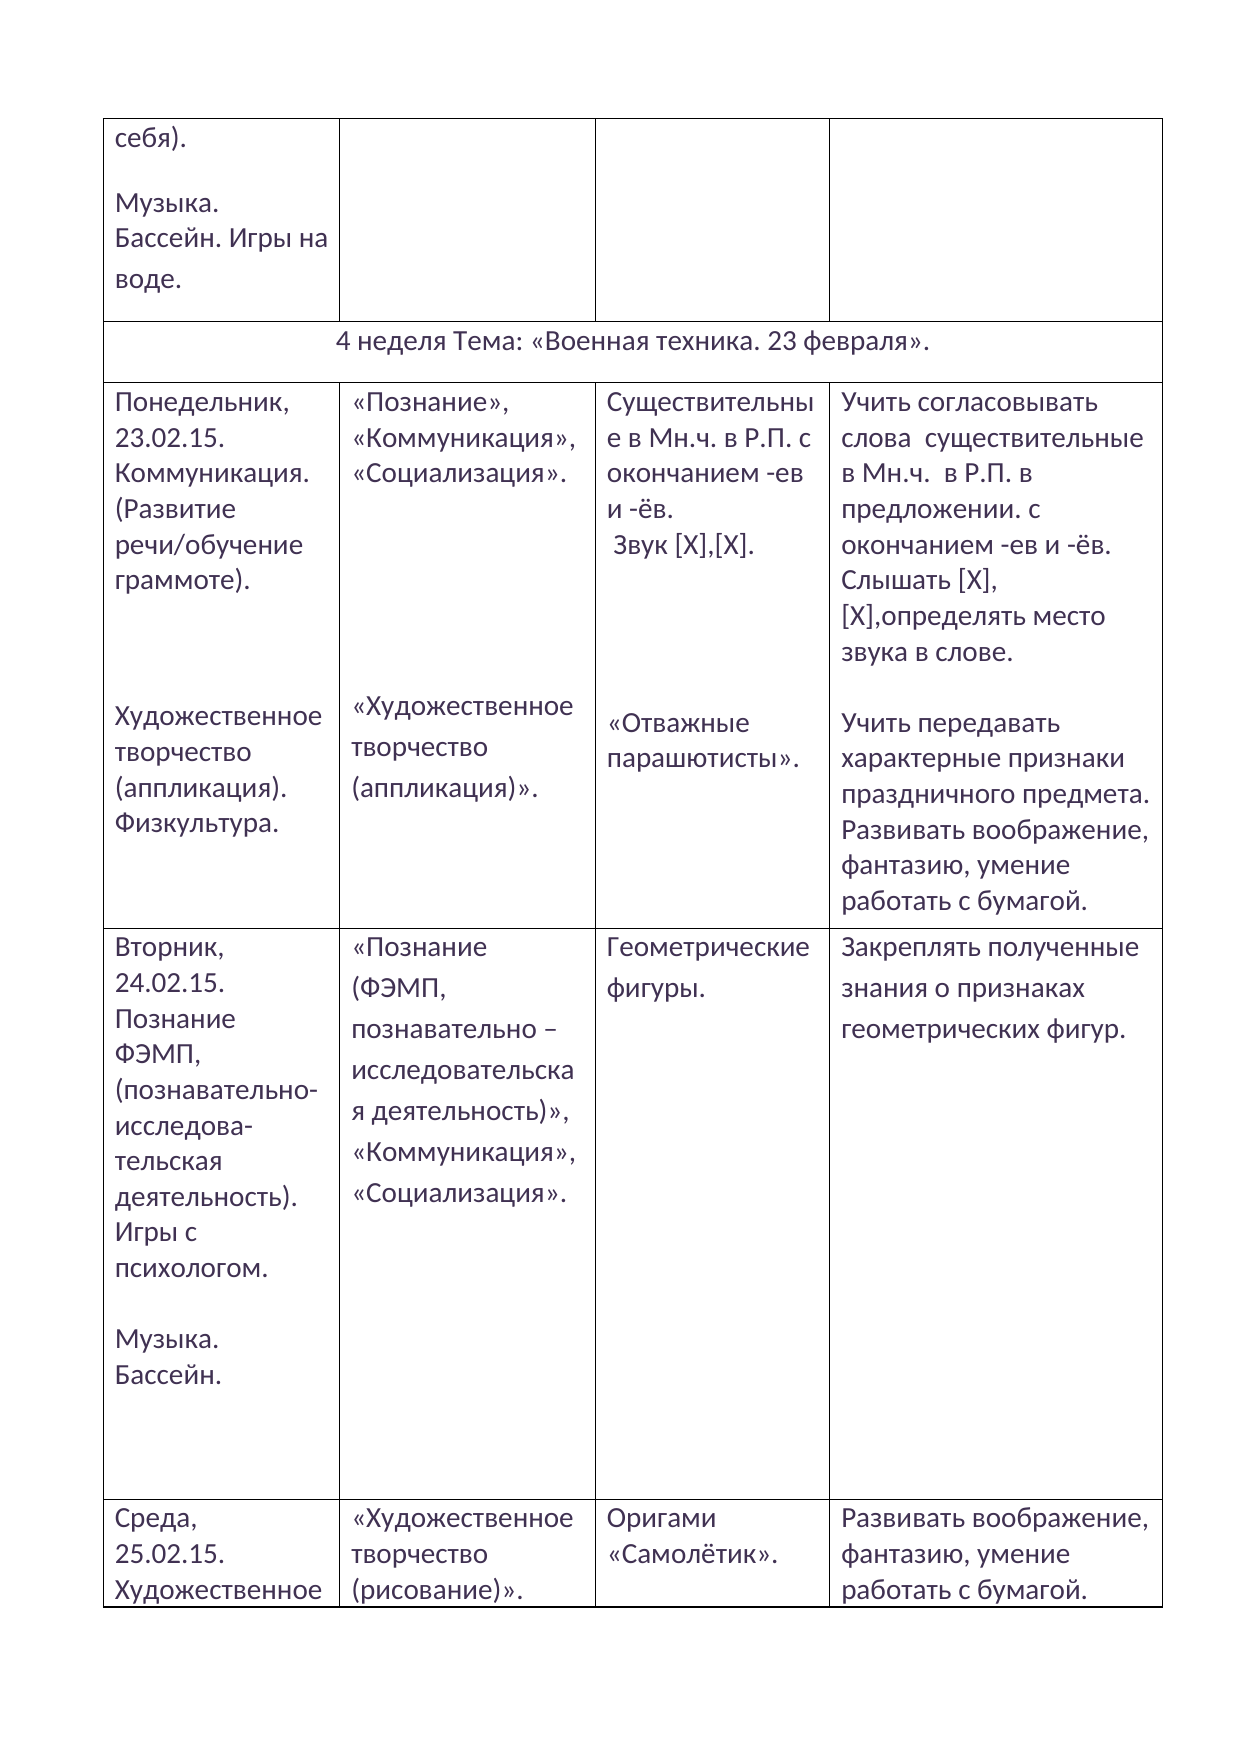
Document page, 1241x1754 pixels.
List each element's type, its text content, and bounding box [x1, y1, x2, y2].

table_cell «Познание (ФЭМП, познавательно – исследовательская деятельность)», «Коммуникация», «Социализация». [340, 929, 595, 1498]
table_cell «Познание», «Коммуникация», «Социализация». «Художественное творчество (аппликация)». [340, 383, 595, 927]
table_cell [340, 1500, 595, 1606]
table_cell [830, 1500, 1162, 1606]
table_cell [104, 119, 339, 321]
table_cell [596, 119, 829, 321]
table_cell Учить согласовывать слова существительные в Мн.ч. в Р.П. в предложении. с окончанием -ев и -ёв. Слышать [Х],[Х],определять место звука в слове. Учить передавать характерные признаки праздничного предмета. Развивать воображение, фантазию, умение работать с бумагой. [830, 383, 1162, 927]
table_cell 4 неделя Тема: «Военная техника. 23 февраля». [104, 322, 1162, 382]
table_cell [596, 1500, 829, 1606]
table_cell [830, 119, 1162, 321]
table_cell Закреплять полученные знания о признаках геометрических фигур. [830, 929, 1162, 1498]
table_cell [104, 1500, 339, 1606]
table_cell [340, 119, 595, 321]
table_cell Понедельник, 23.02.15. Коммуникация. (Развитие речи/обучение граммоте). Художественное творчество (аппликация). Физкультура. [104, 383, 339, 927]
table_cell Вторник, 24.02.15. Познание ФЭМП, (познавательно-исследова-тельская деятельность). Игры с психологом. Музыка. Бассейн. [104, 929, 339, 1498]
table_cell Существительные в Мн.ч. в Р.П. с окончанием -ев и -ёв. Звук [Х],[Х]. «Отважные парашютисты». [596, 383, 829, 927]
table_cell Геометрические фигуры. [596, 929, 829, 1498]
